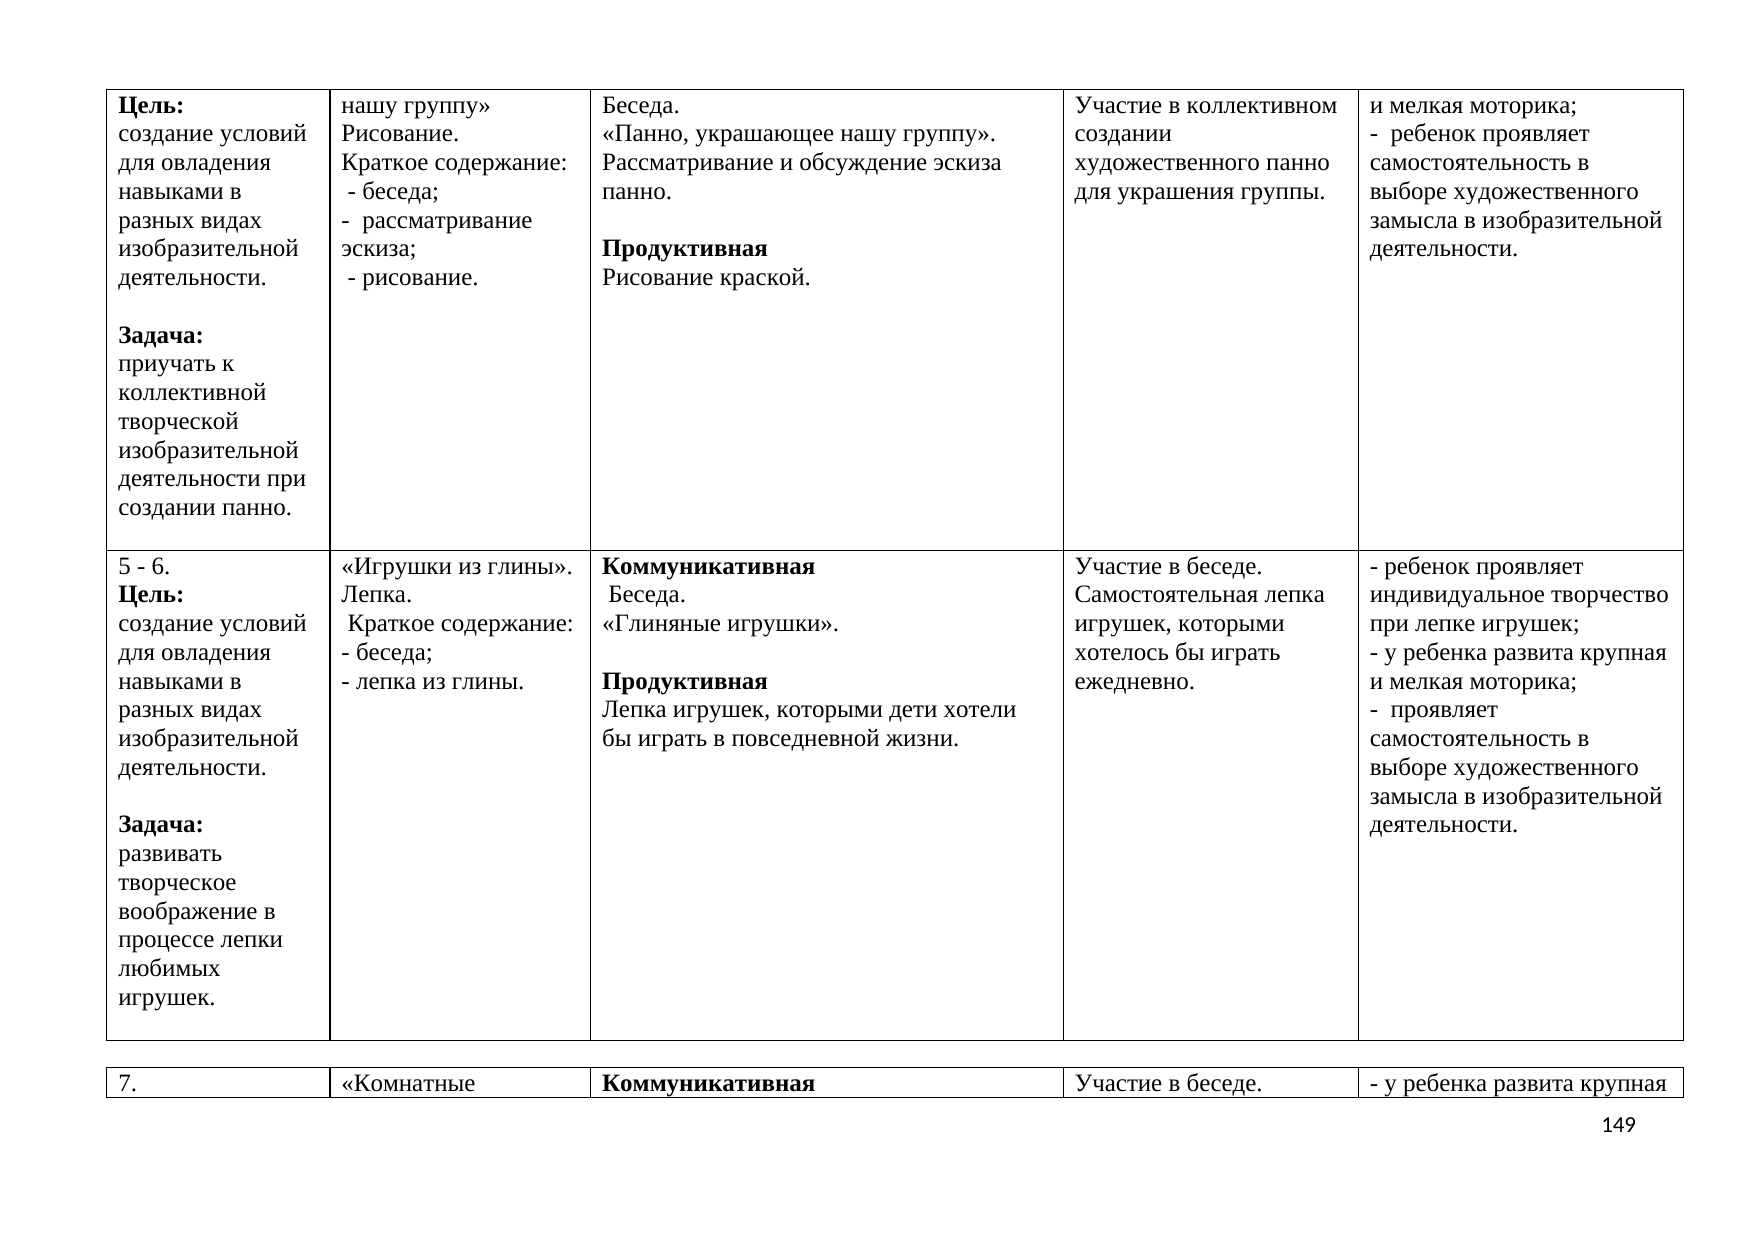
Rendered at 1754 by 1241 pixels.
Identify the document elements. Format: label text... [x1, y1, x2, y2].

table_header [591, 1068, 1063, 1097]
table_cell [591, 90, 1063, 550]
table_cell 5 - 6. Цель: создание условий для овладения навыками в разных видах изобразительной деятельности. Задача: развивать творческое воображение в процессе лепки любимых игрушек. [107, 551, 329, 1039]
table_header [1064, 1068, 1358, 1097]
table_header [331, 1068, 590, 1097]
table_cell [331, 90, 590, 550]
table_cell Коммуникативная Беседа. «Глиняные игрушки». Продуктивная Лепка игрушек, которыми дети хотели бы играть в повседневной жизни. [591, 551, 1063, 1039]
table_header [1359, 1068, 1683, 1097]
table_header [107, 1068, 329, 1097]
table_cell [1064, 90, 1358, 550]
table_cell Участие в беседе. Самостоятельная лепка игрушек, которыми хотелось бы играть ежедневно. [1064, 551, 1358, 1039]
table_cell - ребенок проявляет индивидуальное творчество при лепке игрушек; - у ребенка развита крупная и мелкая моторика; - проявляет самостоятельность в выборе художественного замысла в изобразительной деятельности. [1359, 551, 1683, 1039]
table_cell «Игрушки из глины». Лепка. Краткое содержание: - беседа; - лепка из глины. [331, 551, 590, 1039]
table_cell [107, 90, 329, 550]
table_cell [1359, 90, 1683, 550]
